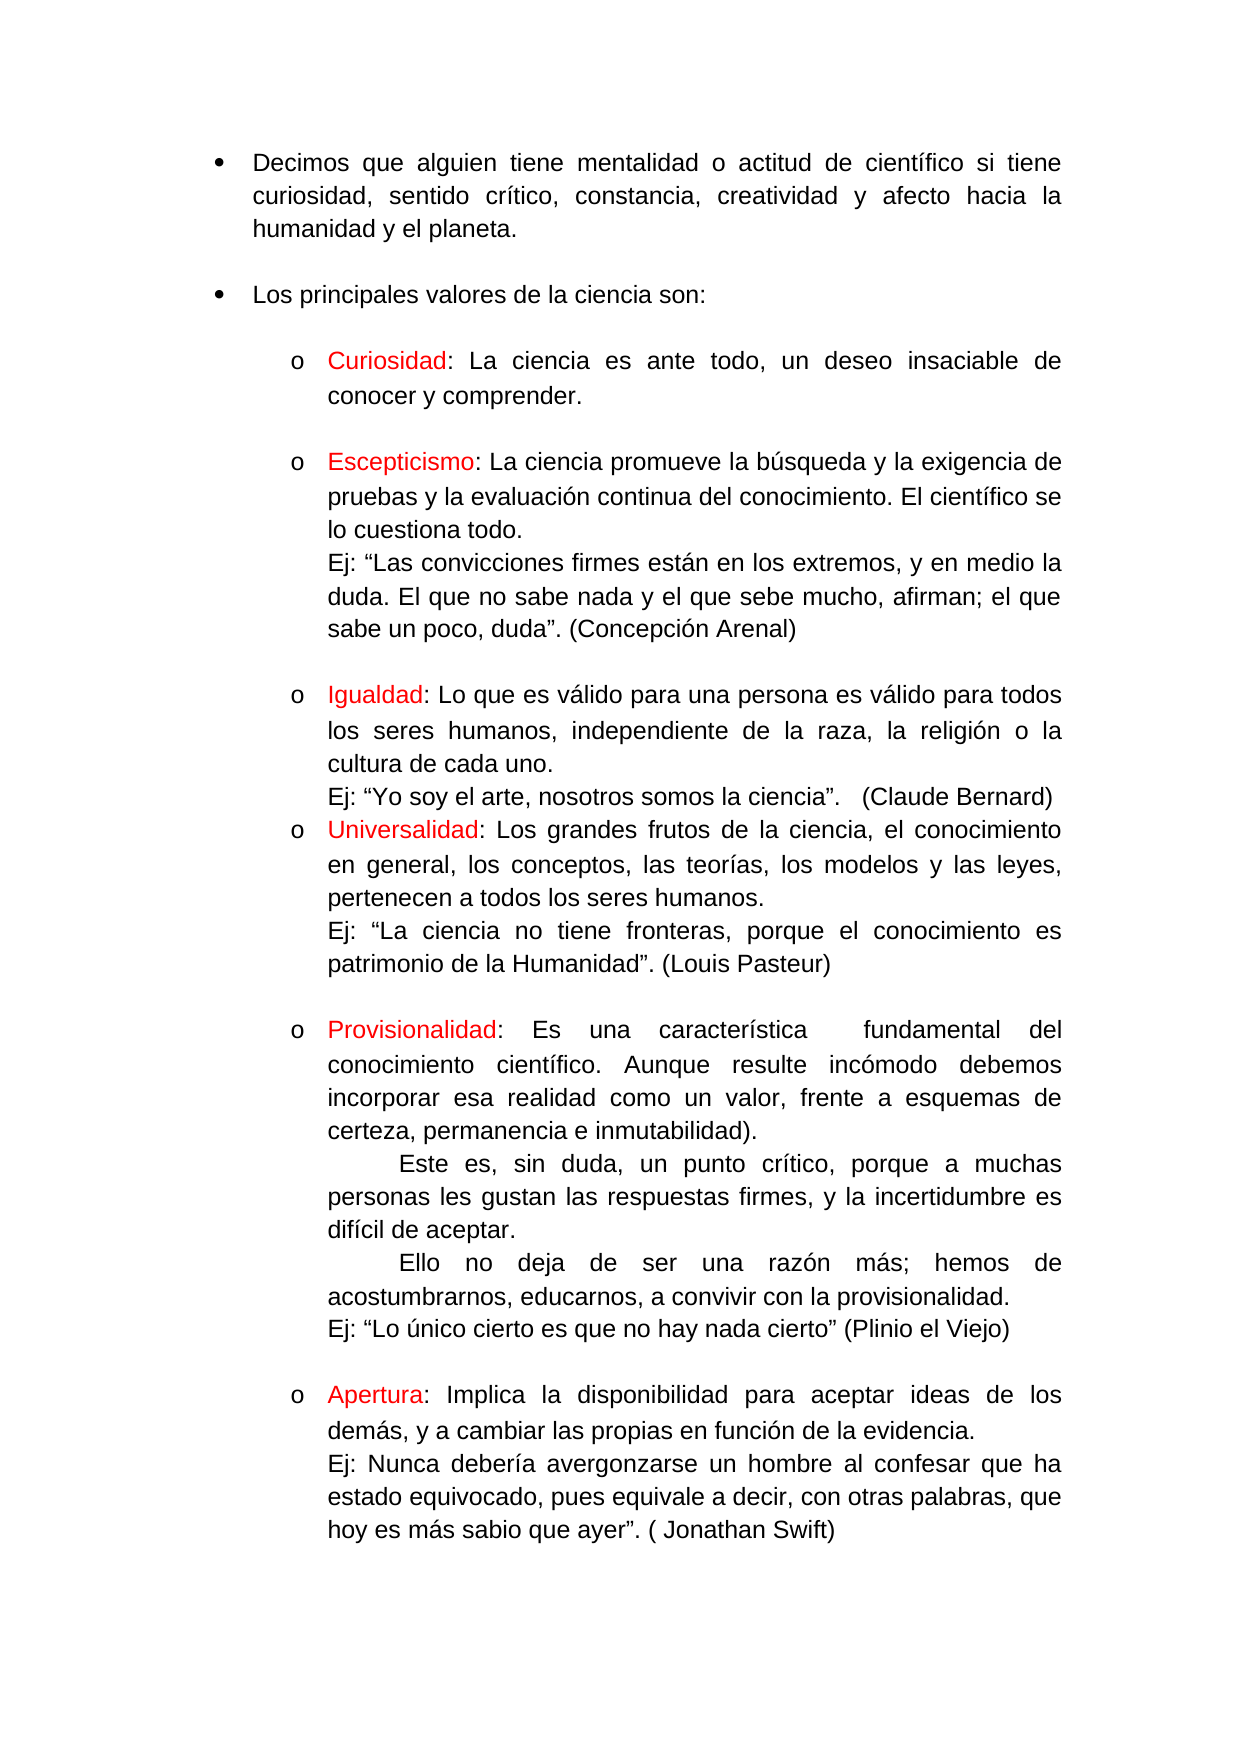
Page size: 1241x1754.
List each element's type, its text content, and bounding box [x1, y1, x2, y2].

list Ej: “Yo soy el arte, nosotros somos la ciencia”. (Claude Bernard) [327, 782, 1063, 811]
list Decimos que alguien tiene mentalidad o actitud de científico si tiene curiosidad, sentido crítico, constancia, creatividad y afecto hacia la humanidad y el planeta. [215, 148, 1063, 242]
list Ej: “Las convicciones firmes están en los extremos, y en medio la duda. El que no sabe nada y el que sebe mucho, afirman; el que sabe un poco, duda”. (Concepción Arenal) [327, 548, 1063, 643]
list Este es, sin duda, un punto crítico, porque a muchas personas les gustan las respuestas firmes, y la incertidumbre es difícil de aceptar. [327, 1149, 1063, 1244]
list Ej: “La ciencia no tiene fronteras, porque el conocimiento es patrimonio de la Humanidad”. (Louis Pasteur) [327, 916, 1063, 978]
list Escepticismo: La ciencia promueve la búsqueda y la exigencia de pruebas y la evaluación continua del conocimiento. El científico se lo cuestiona todo. [290, 447, 1063, 544]
list Los principales valores de la ciencia son: [215, 280, 1063, 309]
list Ello no deja de ser una razón más; hemos de acostumbrarnos, educarnos, a convivir con la provisionalidad. [327, 1248, 1063, 1310]
list Ej: Nunca debería avergonzarse un hombre al confesar que ha estado equivocado, pues equivale a decir, con otras palabras, que hoy es más sabio que ayer”. ( Jonathan Swift) [327, 1449, 1063, 1543]
list Universalidad: Los grandes frutos de la ciencia, el conocimiento en general, los conceptos, las teorías, los modelos y las leyes, pertenecen a todos los seres humanos. [290, 815, 1063, 912]
list Ej: “Lo único cierto es que no hay nada cierto” (Plinio el Viejo) [327, 1314, 1063, 1343]
list Curiosidad: La ciencia es ante todo, un deseo insaciable de conocer y comprender. [290, 346, 1063, 410]
list Igualdad: Lo que es válido para una persona es válido para todos los seres humanos, independiente de la raza, la religión o la cultura de cada uno. [290, 681, 1063, 777]
list Provisionalidad: Es una característica fundamental del conocimiento científico. Aunque resulte incómodo debemos incorporar esa realidad como un valor, frente a esquemas de certeza, permanencia e inmutabilidad). [290, 1015, 1063, 1145]
list Apertura: Implica la disponibilidad para aceptar ideas de los demás, y a cambiar las propias en función de la evidencia. [290, 1381, 1063, 1444]
